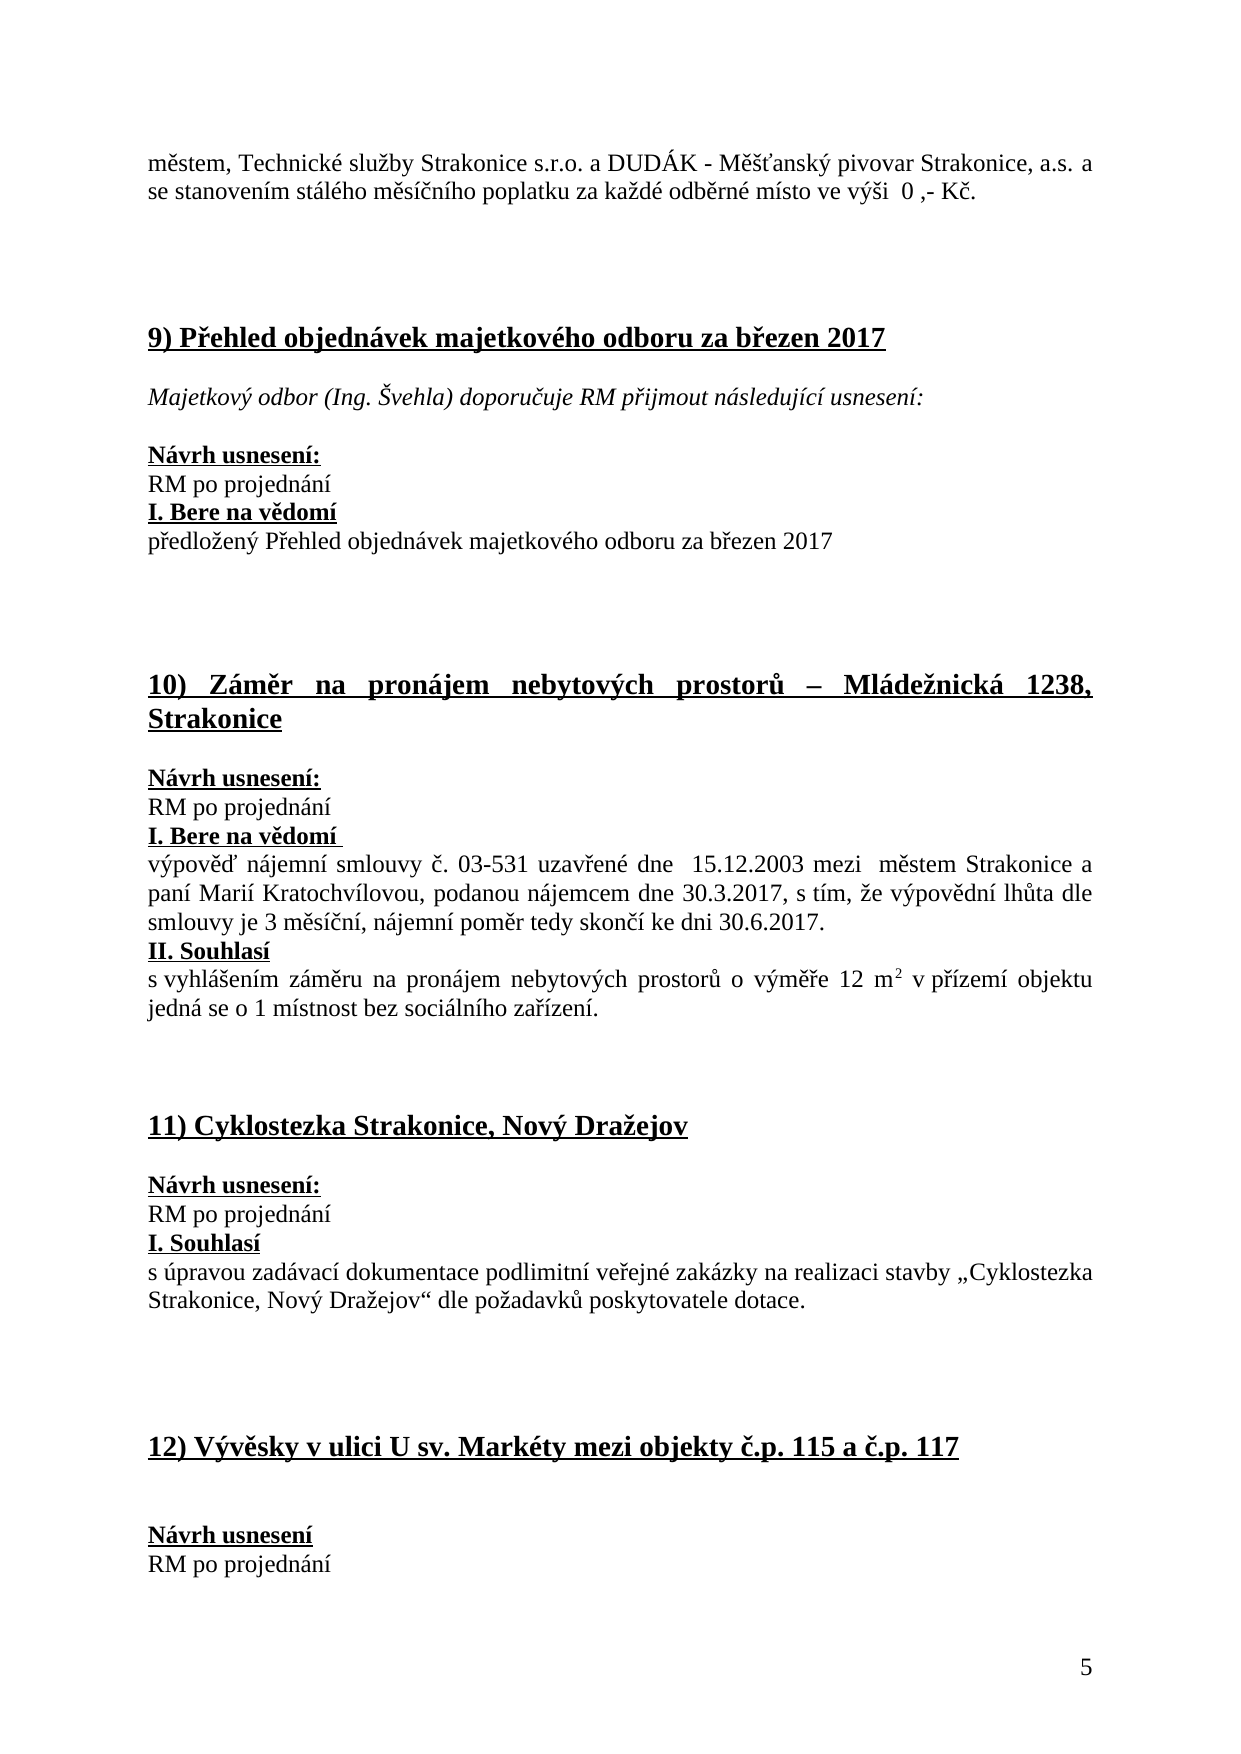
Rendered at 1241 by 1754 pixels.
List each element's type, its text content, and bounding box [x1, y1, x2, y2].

text Návrh usnesení: [148, 440, 1093, 469]
subtitle 11) Cyklostezka Strakonice, Nový Dražejov [148, 1108, 1093, 1142]
subtitle II. Souhlasí [148, 936, 1093, 964]
text RM po projednání [148, 1199, 1093, 1228]
subtitle 9) Přehled objednávek majetkového odboru za březen 2017 [148, 320, 1093, 354]
text s vyhlášením záměru na pronájem nebytových prostorů o výměře 12 m2 v přízemí objektu jedná se o 1 místnost bez sociálního zařízení. [148, 964, 1093, 1022]
text RM po projednání [148, 469, 1093, 497]
text předložený Přehled objednávek majetkového odboru za březen 2017 [148, 526, 1093, 555]
text RM po projednání [148, 792, 1093, 821]
text Návrh usnesení: [148, 1171, 1093, 1199]
subtitle 10) Záměr na pronájem nebytových prostorů – Mládežnická 1238, Strakonice [148, 667, 1093, 696]
text RM po projednání [148, 1549, 1093, 1578]
subtitle 12) Vývěsky v ulici U sv. Markéty mezi objekty č.p. 115 a č.p. 117 [148, 1429, 1093, 1463]
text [148, 148, 1093, 205]
subtitle I. Bere na vědomí [148, 821, 1093, 849]
text Majetkový odbor (Ing. Švehla) doporučuje RM přijmout následující usnesení: [148, 382, 1093, 411]
text Návrh usnesení: [148, 763, 1093, 792]
text s úpravou zadávací dokumentace podlimitní veřejné zakázky na realizaci stavby „Cyklostezka Strakonice, Nový Dražejov“ dle požadavků poskytovatele dotace. [148, 1257, 1093, 1314]
subtitle I. Bere na vědomí [148, 497, 1093, 526]
text Návrh usnesení [148, 1520, 1093, 1549]
subtitle 10) Záměr na pronájem nebytových prostorů – Mládežnická 1238, Strakonice [148, 698, 1093, 734]
text výpověď nájemní smlouvy č. 03-531 uzavřené dne 15.12.2003 mezi městem Strakonice a paní Marií Kratochvílovou, podanou nájemcem dne 30.3.2017, s tím, že výpovědní lhůta dle smlouvy je 3 měsíční, nájemní poměr tedy skončí ke dni 30.6.2017. [148, 849, 1093, 936]
subtitle I. Souhlasí [148, 1228, 1093, 1257]
